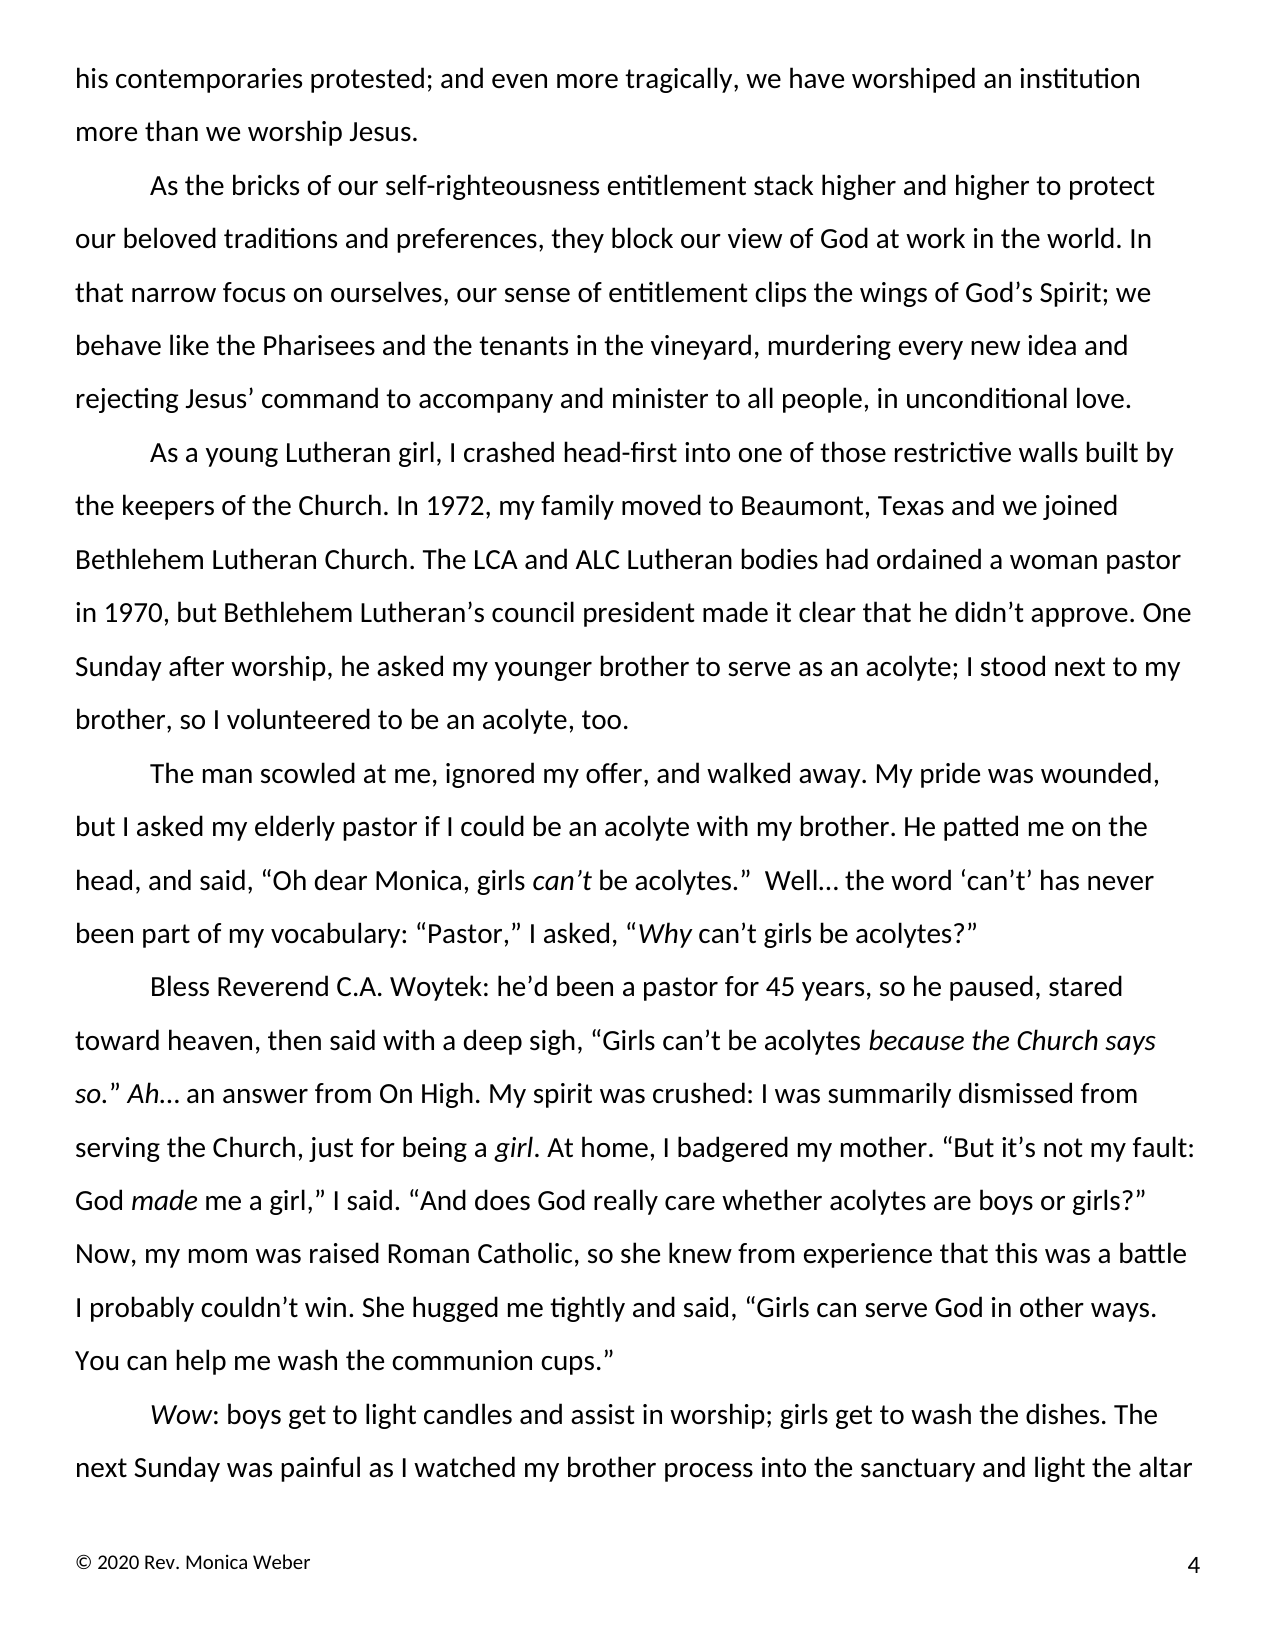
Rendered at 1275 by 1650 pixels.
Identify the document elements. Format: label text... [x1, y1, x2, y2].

text As a young Lutheran girl, I crashed head-first into one of those restrictive walls built by the keepers of the Church. In 1972, my family moved to Beaumont, Texas and we joined Bethlehem Lutheran Church. The LCA and ALC Lutheran bodies had ordained a woman pastor in 1970, but Bethlehem Lutheran’s council president made it clear that he didn’t approve. One Sunday after worship, he asked my younger brother to serve as an acolyte; I stood next to my brother, so I volunteered to be an acolyte, too. [75, 434, 1200, 737]
text Bless Reverend C.A. Woytek: he’d been a pastor for 45 years, so he paused, stared toward heaven, then said with a deep sigh, “Girls can’t be acolytes because the Church says so.” Ah… an answer from On High. My spirit was crushed: I was summarily dismissed from serving the Church, just for being a girl. At home, I badgered my mother. “But it’s not my fault: God made me a girl,” I said. “And does God really care whether acolytes are boys or girls?” Now, my mom was raised Roman Catholic, so she knew from experience that this was a battle I probably couldn’t win. She hugged me tightly and said, “Girls can serve God in other ways. You can help me wash the communion cups.” [75, 968, 1200, 1378]
text As the bricks of our self-righteousness entitlement stack higher and higher to protect our beloved traditions and preferences, they block our view of God at work in the world. In that narrow focus on ourselves, our sense of entitlement clips the wings of God’s Spirit; we behave like the Pharisees and the tenants in the vineyard, murdering every new idea and rejecting Jesus’ command to accompany and minister to all people, in unconditional love. [75, 167, 1200, 416]
text The man scowled at me, ignored my offer, and walked away. My pride was wounded, but I asked my elderly pastor if I could be an acolyte with my brother. He patted me on the head, and said, “Oh dear Monica, girls can’t be acolytes.” Well… the word ‘can’t’ has never been part of my vocabulary: “Pastor,” I asked, “Why can’t girls be acolytes?” [75, 755, 1200, 951]
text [75, 1396, 1200, 1485]
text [75, 60, 1200, 149]
